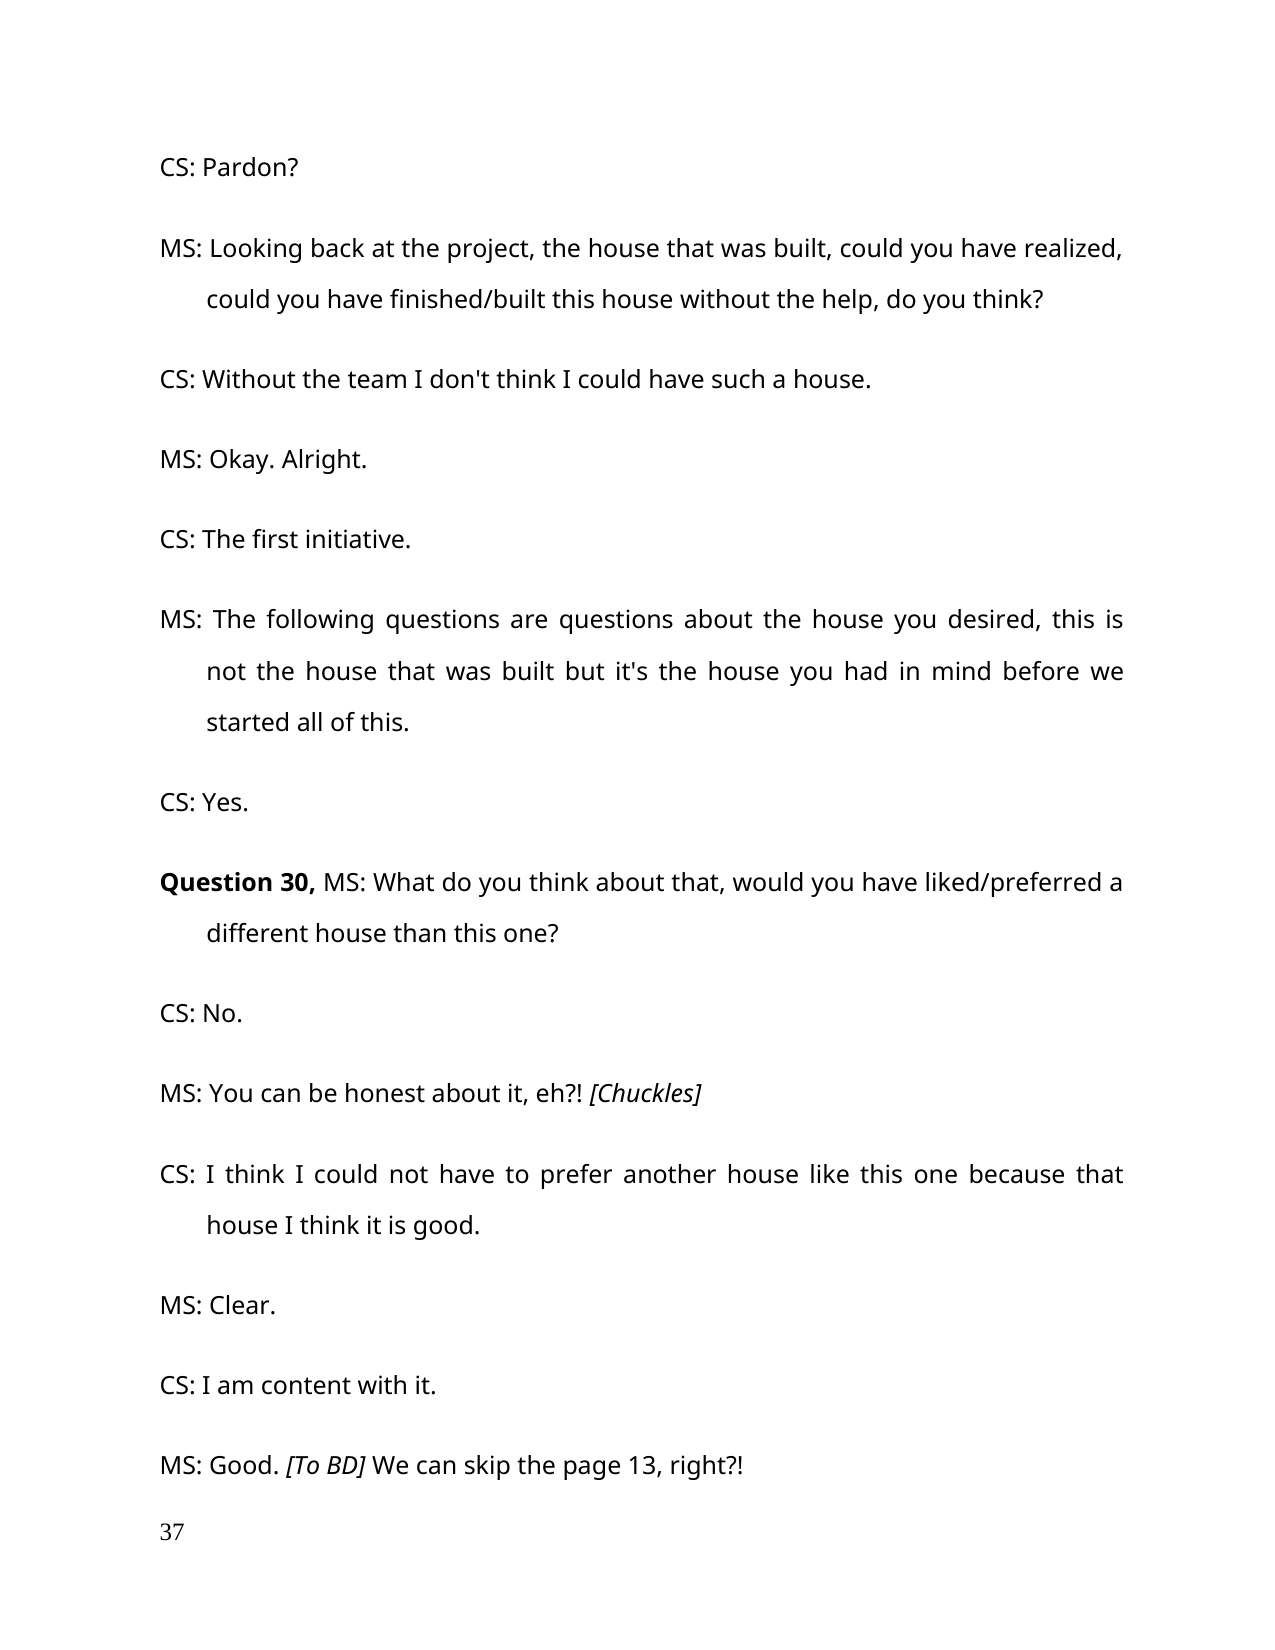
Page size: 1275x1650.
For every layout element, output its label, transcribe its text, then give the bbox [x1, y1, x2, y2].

text MS: Okay. Alright. [159, 442, 1125, 476]
text Question 30, MS: What do you think about that, would you have liked/preferred a different house than this one? [159, 864, 1125, 950]
text CS: Yes. [159, 784, 1125, 818]
text MS: The following questions are questions about the house you desired, this is not the house that was built but it's the house you had in mind before we started all of this. [159, 602, 1125, 738]
text MS: Looking back at the project, the house that was built, could you have realized, could you have finished/built this house without the help, do you think? [159, 230, 1125, 315]
text CS: Pardon? [159, 150, 1125, 184]
text CS: I am content with it. [159, 1368, 1125, 1402]
text MS: You can be honest about it, eh?! [Chuckles] [159, 1076, 1125, 1110]
text CS: The first initiative. [159, 522, 1125, 556]
text MS: Clear. [159, 1287, 1125, 1322]
text MS: Good. [To BD] We can skip the page 13, right?! [159, 1448, 1125, 1482]
text CS: I think I could not have to prefer another house like this one because that house I think it is good. [159, 1156, 1125, 1241]
text CS: Without the team I don't think I could have such a house. [159, 361, 1125, 396]
text CS: No. [159, 996, 1125, 1030]
